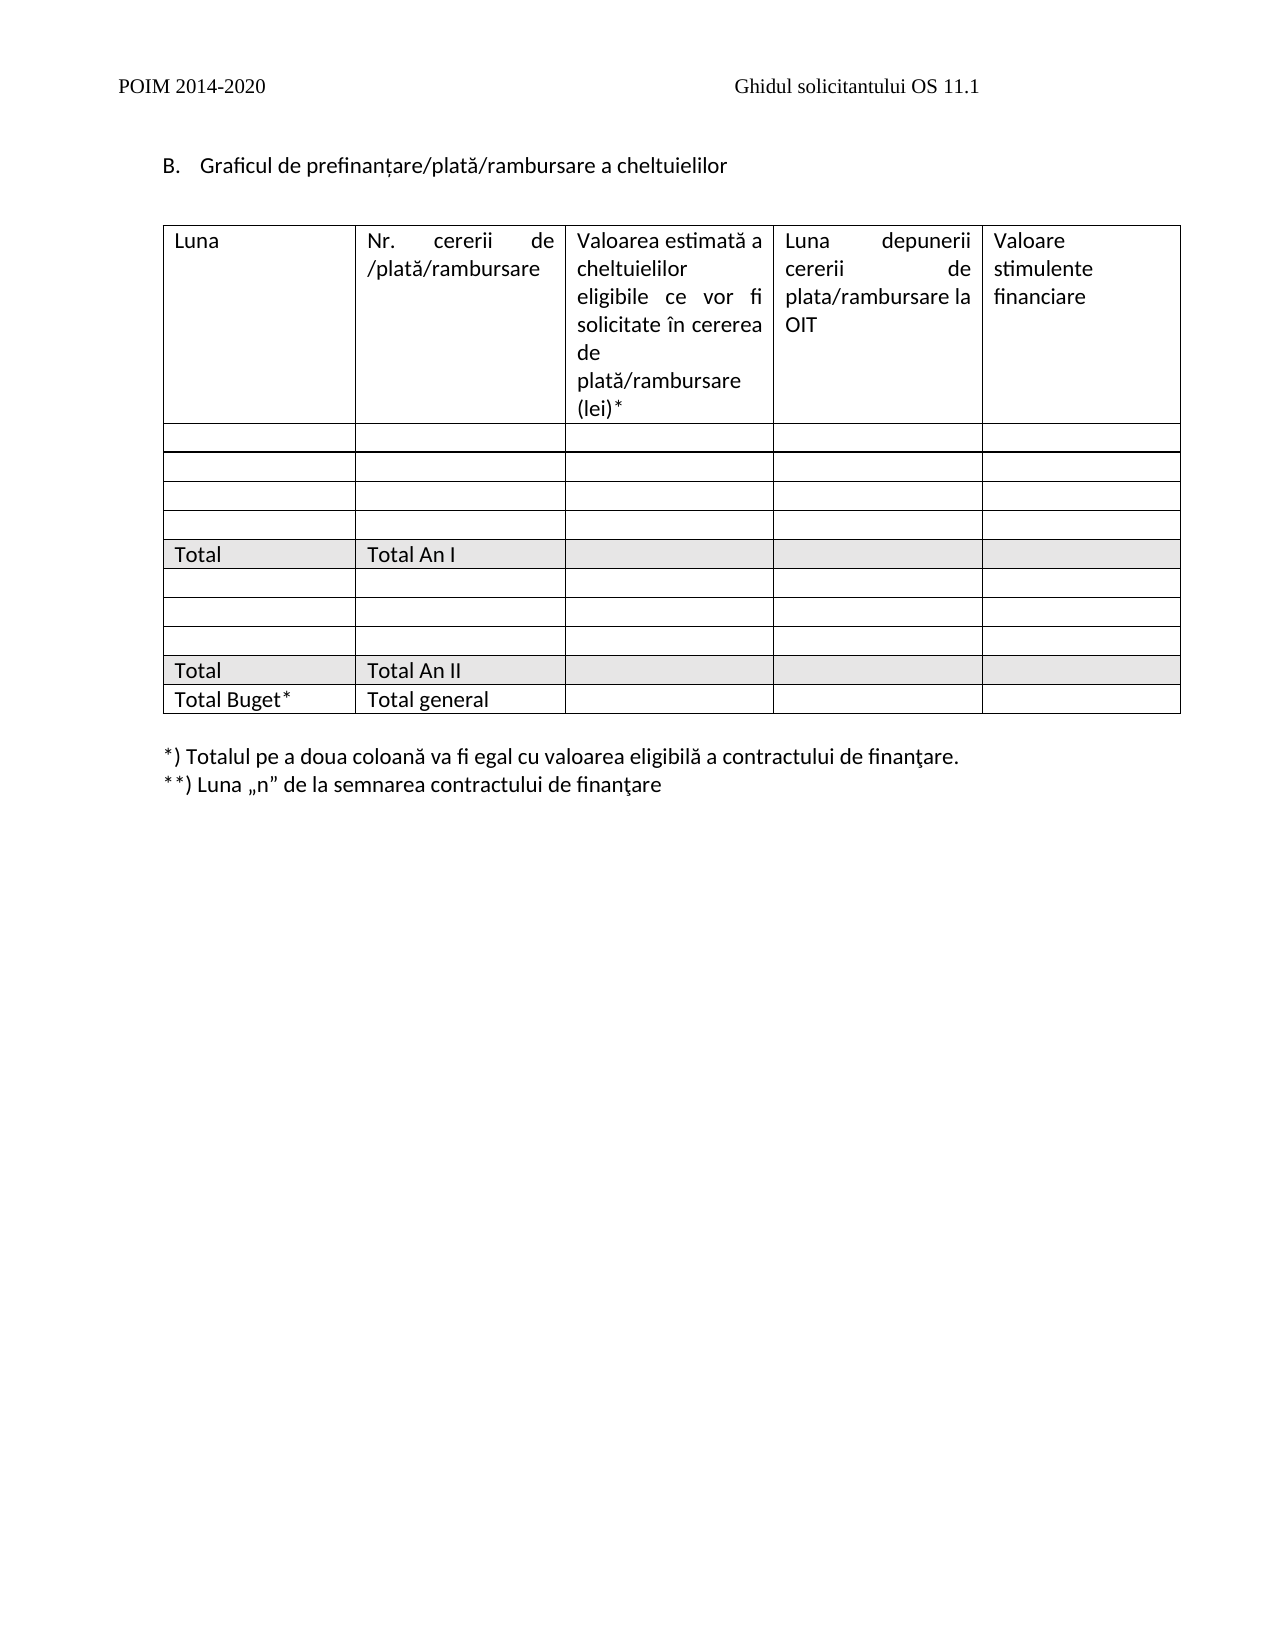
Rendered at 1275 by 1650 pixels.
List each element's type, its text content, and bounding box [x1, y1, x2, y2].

table_cell [356, 569, 565, 597]
table_cell [566, 540, 773, 568]
table_cell [164, 424, 355, 451]
table_cell Total [164, 656, 355, 684]
table_cell [774, 569, 982, 597]
table_cell [566, 424, 773, 451]
text **) Luna „n” de la semnarea contractului de finanţare [162, 770, 1181, 798]
table_cell [774, 482, 982, 509]
table_cell [983, 569, 1180, 597]
table_cell [356, 453, 565, 481]
table_cell [983, 656, 1180, 684]
table_cell Total [164, 540, 355, 568]
table_cell [774, 511, 982, 539]
table_cell [983, 540, 1180, 568]
table_cell [356, 627, 565, 655]
table_cell [774, 453, 982, 481]
table_header Valoare stimulente financiare [983, 226, 1180, 422]
table_header Nr. cererii de /plată/rambursare [356, 226, 565, 422]
table_cell [356, 424, 565, 451]
table_cell [566, 598, 773, 626]
table_cell [566, 656, 773, 684]
table_cell Total An I [356, 540, 565, 568]
table_cell [566, 685, 773, 713]
table_cell [164, 511, 355, 539]
table_cell [164, 598, 355, 626]
table_cell [983, 453, 1180, 481]
table_cell [774, 656, 982, 684]
list Graficul de prefinanțare/plată/rambursare a cheltuielilor [162, 151, 1181, 179]
table_cell [566, 453, 773, 481]
table_cell [983, 598, 1180, 626]
table_cell [566, 569, 773, 597]
text *) Totalul pe a doua coloană va fi egal cu valoarea eligibilă a contractului de finanţare. [162, 742, 1181, 770]
table_cell [983, 685, 1180, 713]
table_cell [356, 598, 565, 626]
table_cell [356, 482, 565, 509]
table_cell Total general [356, 685, 565, 713]
table_header Luna [164, 226, 355, 422]
table_cell Total Buget* [164, 685, 355, 713]
table_header Valoarea estimată a cheltuielilor eligibile ce vor fi solicitate în cererea de plată/rambursare (lei)* [566, 226, 773, 422]
table_cell [566, 482, 773, 509]
table_cell [983, 511, 1180, 539]
table_cell [983, 627, 1180, 655]
table_cell [356, 511, 565, 539]
table_cell Total An II [356, 656, 565, 684]
table_cell [983, 424, 1180, 451]
table_cell [164, 453, 355, 481]
table_cell [566, 511, 773, 539]
table_cell [164, 569, 355, 597]
table_cell [774, 627, 982, 655]
table_cell [774, 424, 982, 451]
table_cell [566, 627, 773, 655]
table_header Luna depunerii cererii de plata/rambursare la OIT [774, 226, 982, 422]
table_cell [774, 540, 982, 568]
table_cell [774, 685, 982, 713]
table_cell [774, 598, 982, 626]
table_cell [164, 482, 355, 509]
table_cell [983, 482, 1180, 509]
table_cell [164, 627, 355, 655]
